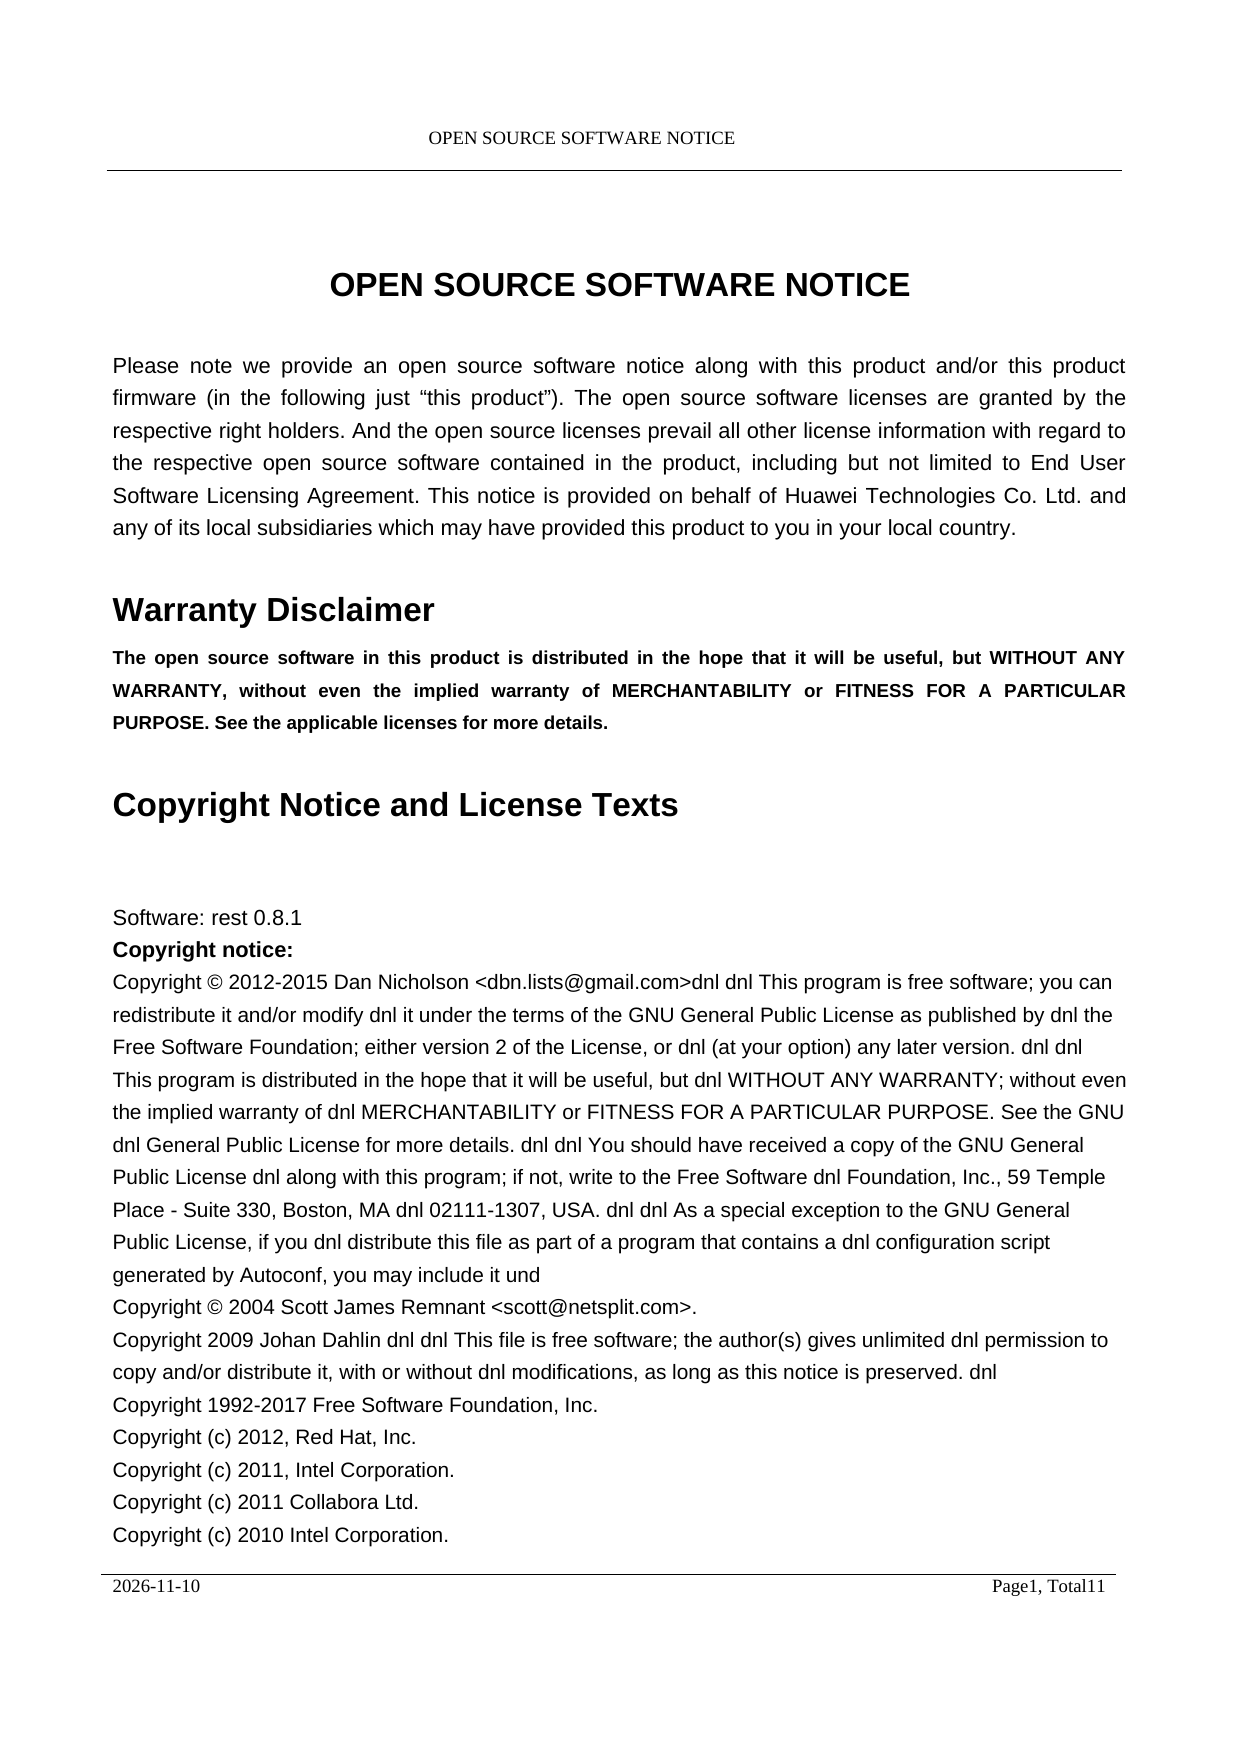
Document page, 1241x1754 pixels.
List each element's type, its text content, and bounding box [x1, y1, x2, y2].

text Copyright (c) 2011 Collabora Ltd. [112, 1486, 1128, 1518]
text Software: rest 0.8.1 [112, 901, 1128, 933]
text Copyright © 2004 Scott James Remnant <scott@netsplit.com>. [112, 1291, 1128, 1323]
text Copyright (c) 2012, Red Hat, Inc. [112, 1421, 1128, 1453]
text Copyright (c) 2010 Intel Corporation. [112, 1518, 1128, 1551]
text Copyright Notice and License Texts [112, 771, 1128, 836]
text Copyright (c) 2011, Intel Corporation. [112, 1453, 1128, 1486]
text OPEN SOURCE SOFTWARE NOTICE [112, 251, 1128, 316]
text Copyright notice: [112, 933, 1128, 966]
text Copyright 1992-2017 Free Software Foundation, Inc. [112, 1388, 1128, 1421]
text Warranty Disclaimer [112, 576, 1128, 641]
text Please note we provide an open source software notice along with this product and/or this product firmware (in the following just “this product”). The open source software licenses are granted by the respective right holders. And the open source licenses prevail all other license information with regard to the respective open source software contained in the product, including but not limited to End User Software Licensing Agreement. This notice is provided on behalf of Huawei Technologies Co. Ltd. and any of its local subsidiaries which may have provided this product to you in your local country. [112, 349, 1128, 544]
text Copyright © 2012-2015 Dan Nicholson <dbn.lists@gmail.com>dnl dnl This program is free software; you can redistribute it and/or modify dnl it under the terms of the GNU General Public License as published by dnl the Free Software Foundation; either version 2 of the License, or dnl (at your option) any later version. dnl dnl This program is distributed in the hope that it will be useful, but dnl WITHOUT ANY WARRANTY; without even the implied warranty of dnl MERCHANTABILITY or FITNESS FOR A PARTICULAR PURPOSE. See the GNU dnl General Public License for more details. dnl dnl You should have received a copy of the GNU General Public License dnl along with this program; if not, write to the Free Software dnl Foundation, Inc., 59 Temple Place - Suite 330, Boston, MA dnl 02111-1307, USA. dnl dnl As a special exception to the GNU General Public License, if you dnl distribute this file as part of a program that contains a dnl configuration script generated by Autoconf, you may include it und [112, 966, 1128, 1291]
text The open source software in this product is distributed in the hope that it will be useful, but WITHOUT ANY WARRANTY, without even the implied warranty of MERCHANTABILITY or FITNESS FOR A PARTICULAR PURPOSE. See the applicable licenses for more details. [112, 641, 1128, 739]
text Copyright 2009 Johan Dahlin dnl dnl This file is free software; the author(s) gives unlimited dnl permission to copy and/or distribute it, with or without dnl modifications, as long as this notice is preserved. dnl [112, 1323, 1128, 1388]
